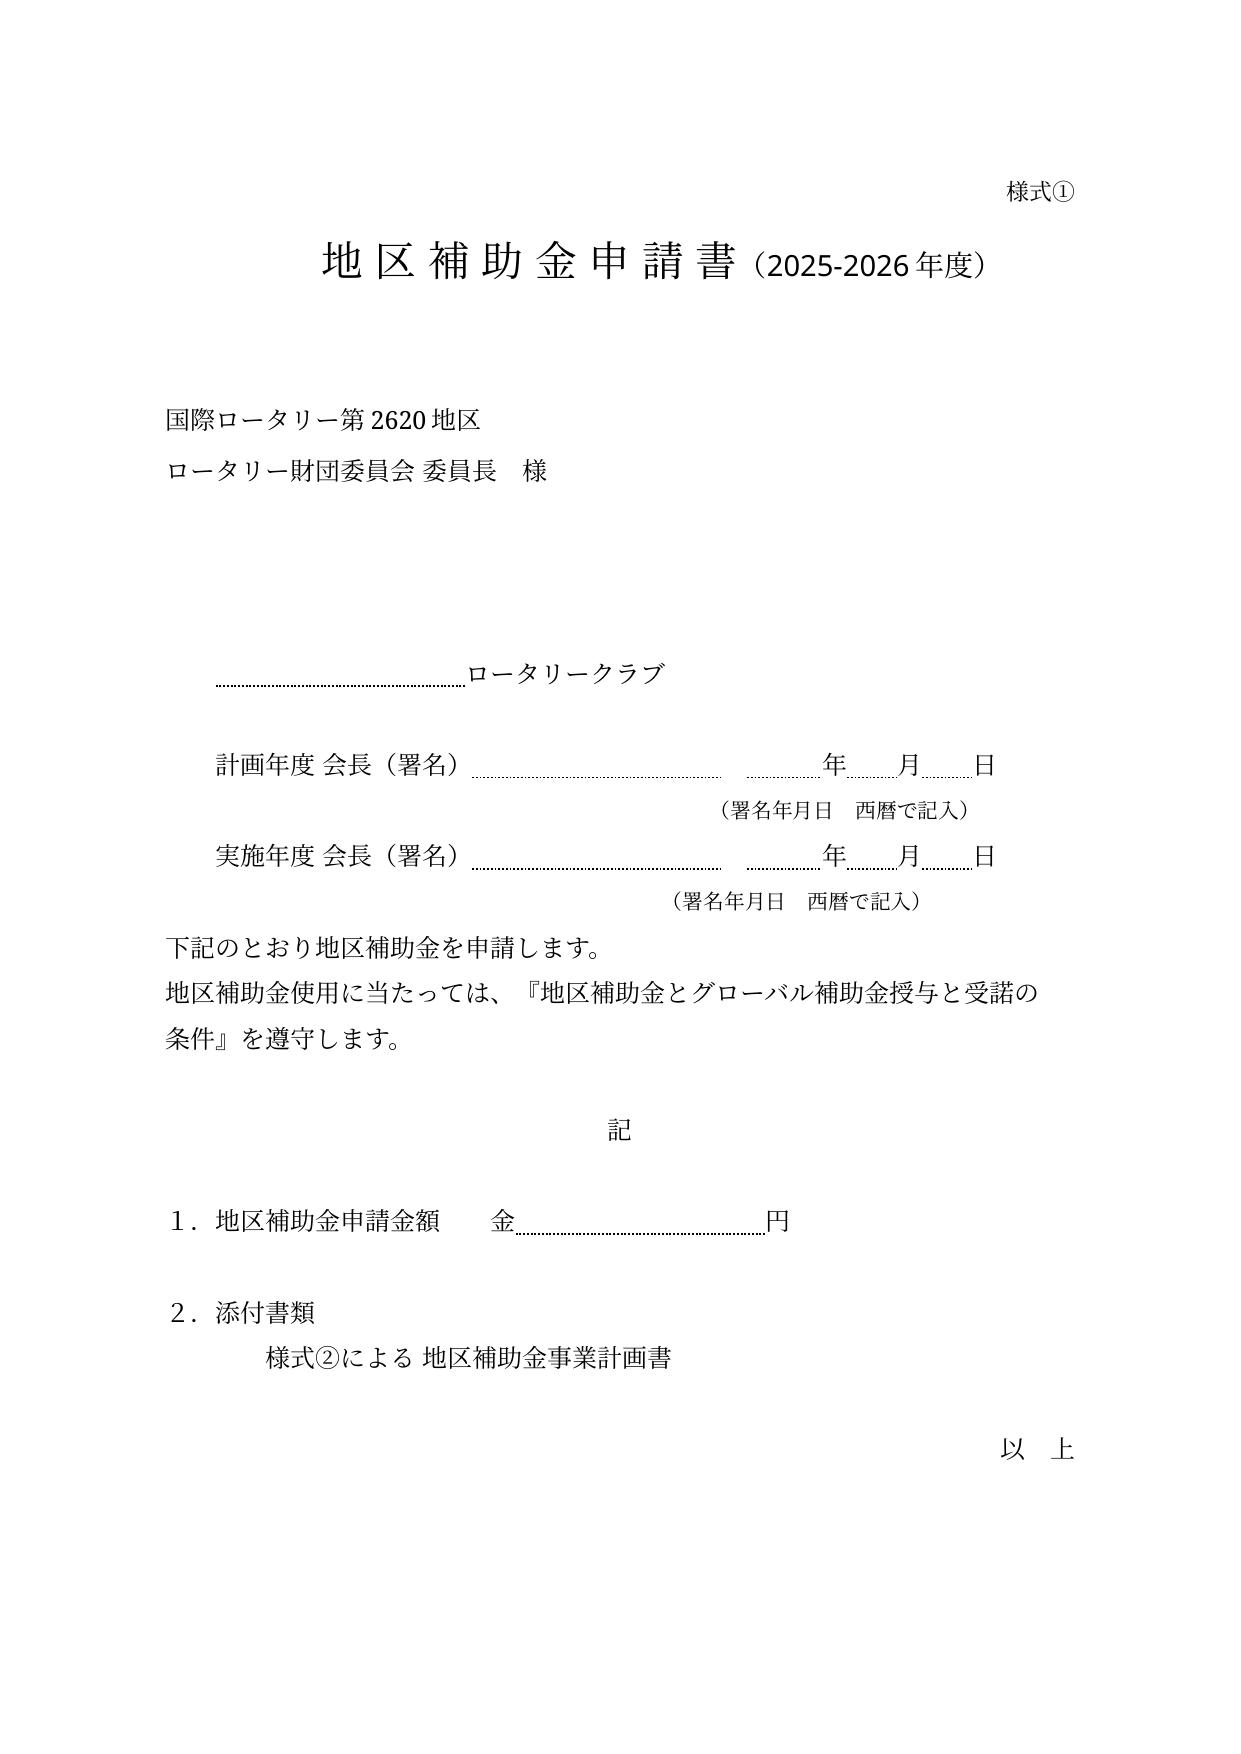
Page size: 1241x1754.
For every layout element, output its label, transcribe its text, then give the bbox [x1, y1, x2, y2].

text （署名年月日 西暦で記入） [165, 787, 1075, 832]
text 様式②による 地区補助金事業計画書 [165, 1334, 1075, 1380]
text 条件』を遵守します。 [165, 1015, 1075, 1060]
text ロータリークラブ [165, 650, 1075, 695]
text （署名年月日 西暦で記入） [165, 878, 1075, 923]
text １．地区補助金申請金額 金 円 [165, 1197, 1075, 1243]
text 様式① [165, 167, 1075, 213]
text 計画年度 会長（署名） 年 月 日 [165, 741, 1075, 787]
text 地区補助金申請書（2025-2026年度） [165, 213, 1075, 304]
text ２．添付書類 [165, 1288, 1075, 1334]
text 地区補助金使用に当たっては、『地区補助金とグローバル補助金授与と受諾の [165, 969, 1075, 1015]
text 国際ロータリー第2620地区 [165, 396, 1075, 441]
text 下記のとおり地区補助金を申請します。 [165, 923, 1075, 969]
subtitle 記 [165, 1106, 1075, 1152]
text ロータリー財団委員会 委員長 様 [165, 447, 1075, 492]
text 以 上 [165, 1425, 1075, 1471]
text 実施年度 会長（署名） 年 月 日 [165, 832, 1075, 878]
